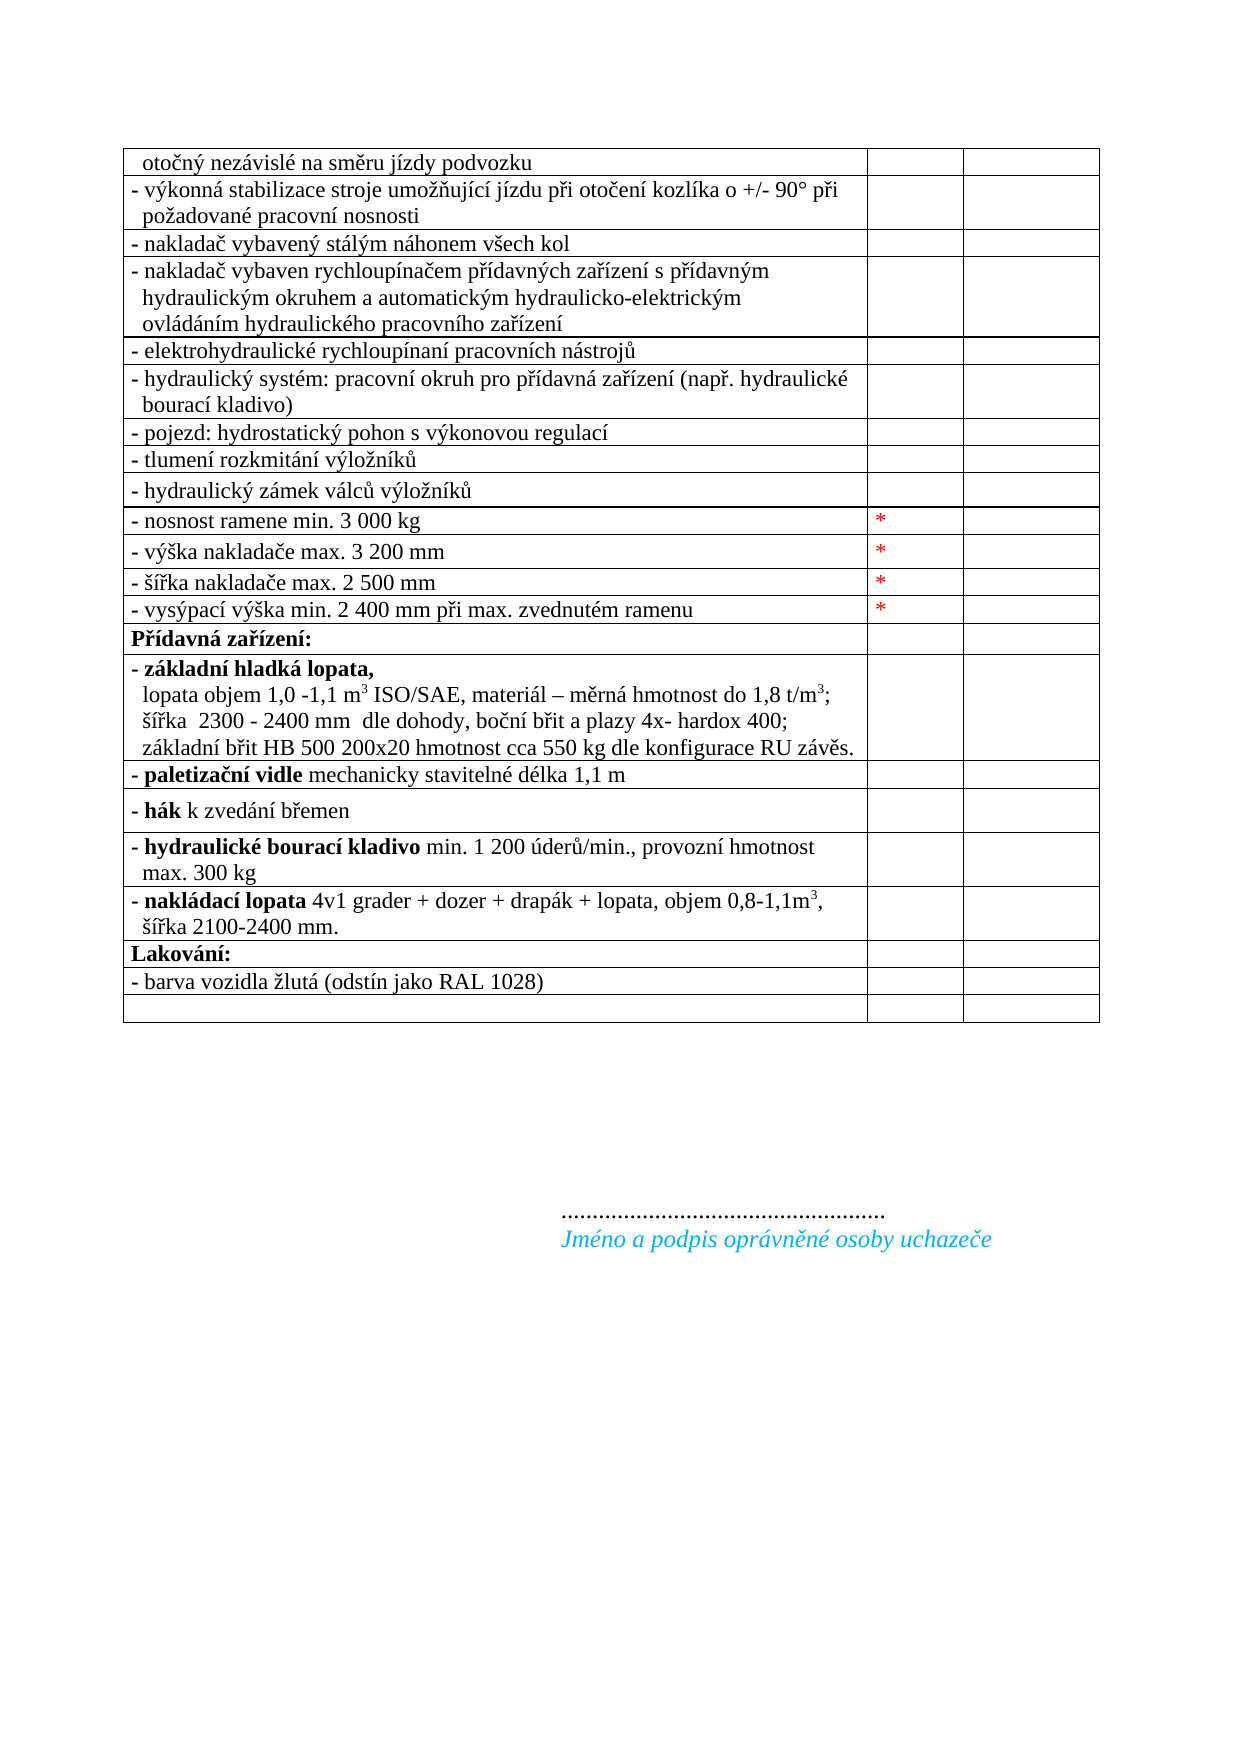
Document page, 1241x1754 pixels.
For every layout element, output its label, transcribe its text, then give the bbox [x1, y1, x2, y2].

table_cell [868, 338, 963, 364]
table_cell [868, 446, 963, 472]
table_cell Lakování: [124, 941, 867, 967]
table_cell [868, 761, 963, 788]
table_cell [868, 789, 963, 832]
table_cell * [868, 596, 963, 623]
table_cell Přídavná zařízení: [124, 624, 867, 654]
text Jméno a podpis oprávněné osoby uchazeče [487, 1224, 1115, 1253]
table_cell [964, 968, 1099, 994]
table_cell [964, 941, 1099, 967]
table_cell - nakládací lopata 4v1 grader + dozer + drapák + lopata, objem 0,8-1,1m3, šířka 2100-2400 mm. [124, 887, 867, 939]
table_cell [868, 257, 963, 336]
table_cell - hydraulický zámek válců výložníků [124, 473, 867, 506]
table_cell [868, 833, 963, 886]
table_cell - barva vozidla žlutá (odstín jako RAL 1028) [124, 968, 867, 994]
table_cell [964, 230, 1099, 256]
table_cell [964, 176, 1099, 229]
table_cell [868, 365, 963, 417]
table_cell - nosnost ramene min. 3 000 kg [124, 508, 867, 534]
table_cell * [868, 508, 963, 534]
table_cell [124, 149, 867, 175]
table_cell [964, 149, 1099, 175]
table_cell - hydraulické bourací kladivo min. 1 200 úderů/min., provozní hmotnost max. 300 kg [124, 833, 867, 886]
table_cell - paletizační vidle mechanicky stavitelné délka 1,1 m [124, 761, 867, 788]
table_cell [868, 473, 963, 506]
table_cell [868, 968, 963, 994]
table_cell [868, 655, 963, 760]
table_cell [868, 624, 963, 654]
table_cell [868, 995, 963, 1022]
table_cell [964, 508, 1099, 534]
table_cell * [868, 535, 963, 568]
table_cell - nakladač vybaven rychloupínačem přídavných zařízení s přídavným hydraulickým okruhem a automatickým hydraulicko-elektrickým ovládáním hydraulického pracovního zařízení [124, 257, 867, 336]
table_cell [964, 473, 1099, 506]
table_cell [964, 789, 1099, 832]
table_cell [964, 535, 1099, 568]
table_cell [868, 887, 963, 939]
table_cell - výška nakladače max. 3 200 mm [124, 535, 867, 568]
table_cell [124, 995, 867, 1022]
table_cell - hydraulický systém: pracovní okruh pro přídavná zařízení (např. hydraulické bourací kladivo) [124, 365, 867, 417]
table_cell [964, 624, 1099, 654]
table_cell - šířka nakladače max. 2 500 mm [124, 569, 867, 595]
table_cell [964, 761, 1099, 788]
table_cell [868, 230, 963, 256]
table_cell [868, 149, 963, 175]
table_cell [964, 365, 1099, 417]
table_cell - pojezd: hydrostatický pohon s výkonovou regulací [124, 419, 867, 445]
table_cell [964, 887, 1099, 939]
table_cell - základní hladká lopata, lopata objem 1,0 -1,1 m3 ISO/SAE, materiál – měrná hmotnost do 1,8 t/m3; šířka 2300 - 2400 mm dle dohody, boční břit a plazy 4x- hardox 400; základní břit HB 500 200x20 hmotnost cca 550 kg dle konfigurace RU závěs. [124, 655, 867, 760]
table_cell - hák k zvedání břemen [124, 789, 867, 832]
table_cell [964, 655, 1099, 760]
table_cell - vysýpací výška min. 2 400 mm při max. zvednutém ramenu [124, 596, 867, 623]
table_cell [964, 338, 1099, 364]
table_cell [868, 176, 963, 229]
table_cell [964, 569, 1099, 595]
table_cell - nakladač vybavený stálým náhonem všech kol [124, 230, 867, 256]
table_cell [964, 419, 1099, 445]
table_cell [868, 419, 963, 445]
table_cell [964, 596, 1099, 623]
table_cell - tlumení rozkmitání výložníků [124, 446, 867, 472]
table_cell * [868, 569, 963, 595]
table_cell [964, 833, 1099, 886]
table_cell [964, 257, 1099, 336]
table_cell - elektrohydraulické rychloupínaní pracovních nástrojů [124, 338, 867, 364]
table_cell - výkonná stabilizace stroje umožňující jízdu při otočení kozlíka o +/- 90° při požadované pracovní nosnosti [124, 176, 867, 229]
text .................................................... [517, 1196, 1115, 1224]
table_cell [964, 446, 1099, 472]
table_cell [964, 995, 1099, 1022]
table_cell [868, 941, 963, 967]
